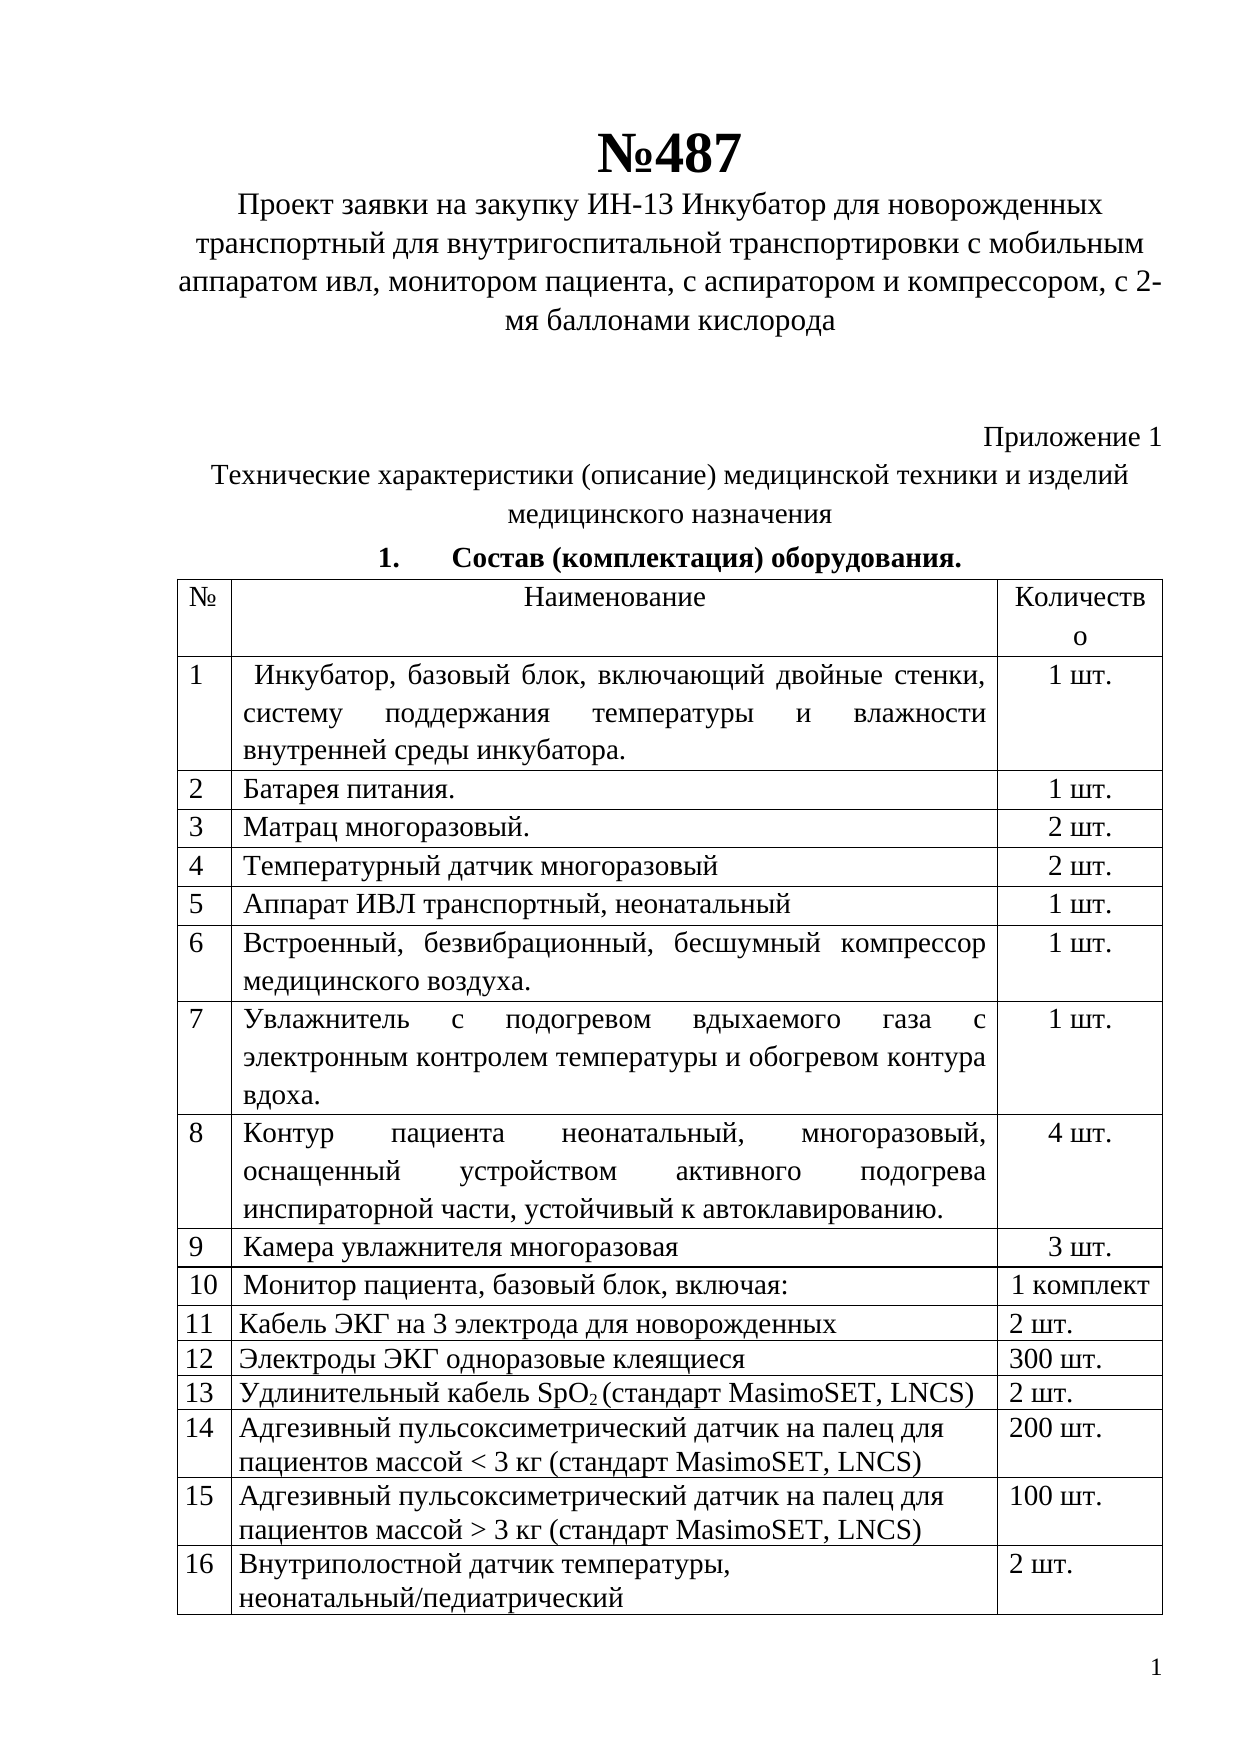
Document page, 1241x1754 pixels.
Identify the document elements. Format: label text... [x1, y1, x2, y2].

table_cell 13 [178, 1376, 231, 1409]
table_cell 12 [178, 1341, 231, 1374]
table_cell 11 [178, 1306, 231, 1340]
table_header Количество [998, 580, 1162, 656]
table_cell 2 шт. [998, 1546, 1162, 1613]
table_cell 9 [178, 1229, 231, 1266]
text №487 [177, 118, 1162, 185]
text Технические характеристики (описание) медицинской техники и изделий медицинского назначения [177, 457, 1162, 529]
table_cell 3 шт. [998, 1229, 1162, 1266]
table_cell 1 комплект [998, 1268, 1162, 1305]
text 1. Состав (комплектация) оборудования. [177, 541, 1162, 574]
table_cell 100 шт. [998, 1478, 1162, 1545]
table_cell 1 шт. [998, 771, 1162, 808]
table_cell 15 [178, 1478, 231, 1545]
table_cell Встроенный, безвибрационный, бесшумный компрессор медицинского воздуха. [232, 926, 997, 1001]
table_cell Аппарат ИВЛ транспортный, неонатальный [232, 887, 997, 924]
table_cell Увлажнитель с подогревом вдыхаемого газа с электронным контролем температуры и обогревом контура вдоха. [232, 1002, 997, 1114]
table_header № [178, 580, 231, 656]
table_cell 3 [178, 810, 231, 847]
table_cell 1 шт. [998, 926, 1162, 1001]
table_header Наименование [232, 580, 997, 656]
table_cell Адгезивный пульсоксиметрический датчик на палец для пациентов массой > 3 кг (стандарт MasimoSET, LNCS) [232, 1478, 997, 1545]
table_cell Матрац многоразовый. [232, 810, 997, 847]
table_cell 2 шт. [998, 1306, 1162, 1340]
table_cell Электроды ЭКГ одноразовые клеящиеся [232, 1341, 997, 1374]
table_cell Температурный датчик многоразовый [232, 848, 997, 886]
table_cell 2 шт. [998, 810, 1162, 847]
table_cell Камера увлажнителя многоразовая [232, 1229, 997, 1266]
table_cell 10 [178, 1268, 231, 1305]
table_cell Кабель ЭКГ на 3 электрода для новорожденных [232, 1306, 997, 1340]
text Приложение 1 [177, 419, 1162, 453]
table_cell 8 [178, 1115, 231, 1228]
table_cell 7 [178, 1002, 231, 1114]
table_cell 4 [178, 848, 231, 886]
table_cell Монитор пациента, базовый блок, включая: [232, 1268, 997, 1305]
text Проект заявки на закупку ИН-13 Инкубатор для новорожденных транспортный для внутригоспитальной транспортировки с мобильным аппаратом ивл, монитором пациента, с аспиратором и компрессором, с 2-мя баллонами кислорода [177, 185, 1163, 337]
table_cell 4 шт. [998, 1115, 1162, 1228]
table_cell 14 [178, 1410, 231, 1477]
table_cell Внутриполостной датчик температуры, неонатальный/педиатрический [232, 1546, 997, 1613]
table_cell 2 шт. [998, 848, 1162, 886]
table_cell Контур пациента неонатальный, многоразовый, оснащенный устройством активного подогрева инспираторной части, устойчивый к автоклавированию. [232, 1115, 997, 1228]
table_cell 1 шт. [998, 1002, 1162, 1114]
table_cell 2 шт. [998, 1376, 1162, 1409]
table_cell 300 шт. [998, 1341, 1162, 1374]
table_cell 200 шт. [998, 1410, 1162, 1477]
table_cell 5 [178, 887, 231, 924]
table_cell 1 шт. [998, 887, 1162, 924]
table_cell 1 [178, 657, 231, 770]
table_cell Батарея питания. [232, 771, 997, 808]
table_cell 6 [178, 926, 231, 1001]
table_cell Удлинительный кабель SpO2 (стандарт MasimoSET, LNCS) [232, 1376, 997, 1409]
table_cell 16 [178, 1546, 231, 1613]
table_cell 1 шт. [998, 657, 1162, 770]
table_cell Адгезивный пульсоксиметрический датчик на палец для пациентов массой < 3 кг (стандарт MasimoSET, LNCS) [232, 1410, 997, 1477]
table_cell Инкубатор, базовый блок, включающий двойные стенки, систему поддержания температуры и влажности внутренней среды инкубатора. [232, 657, 997, 770]
table_cell 2 [178, 771, 231, 808]
